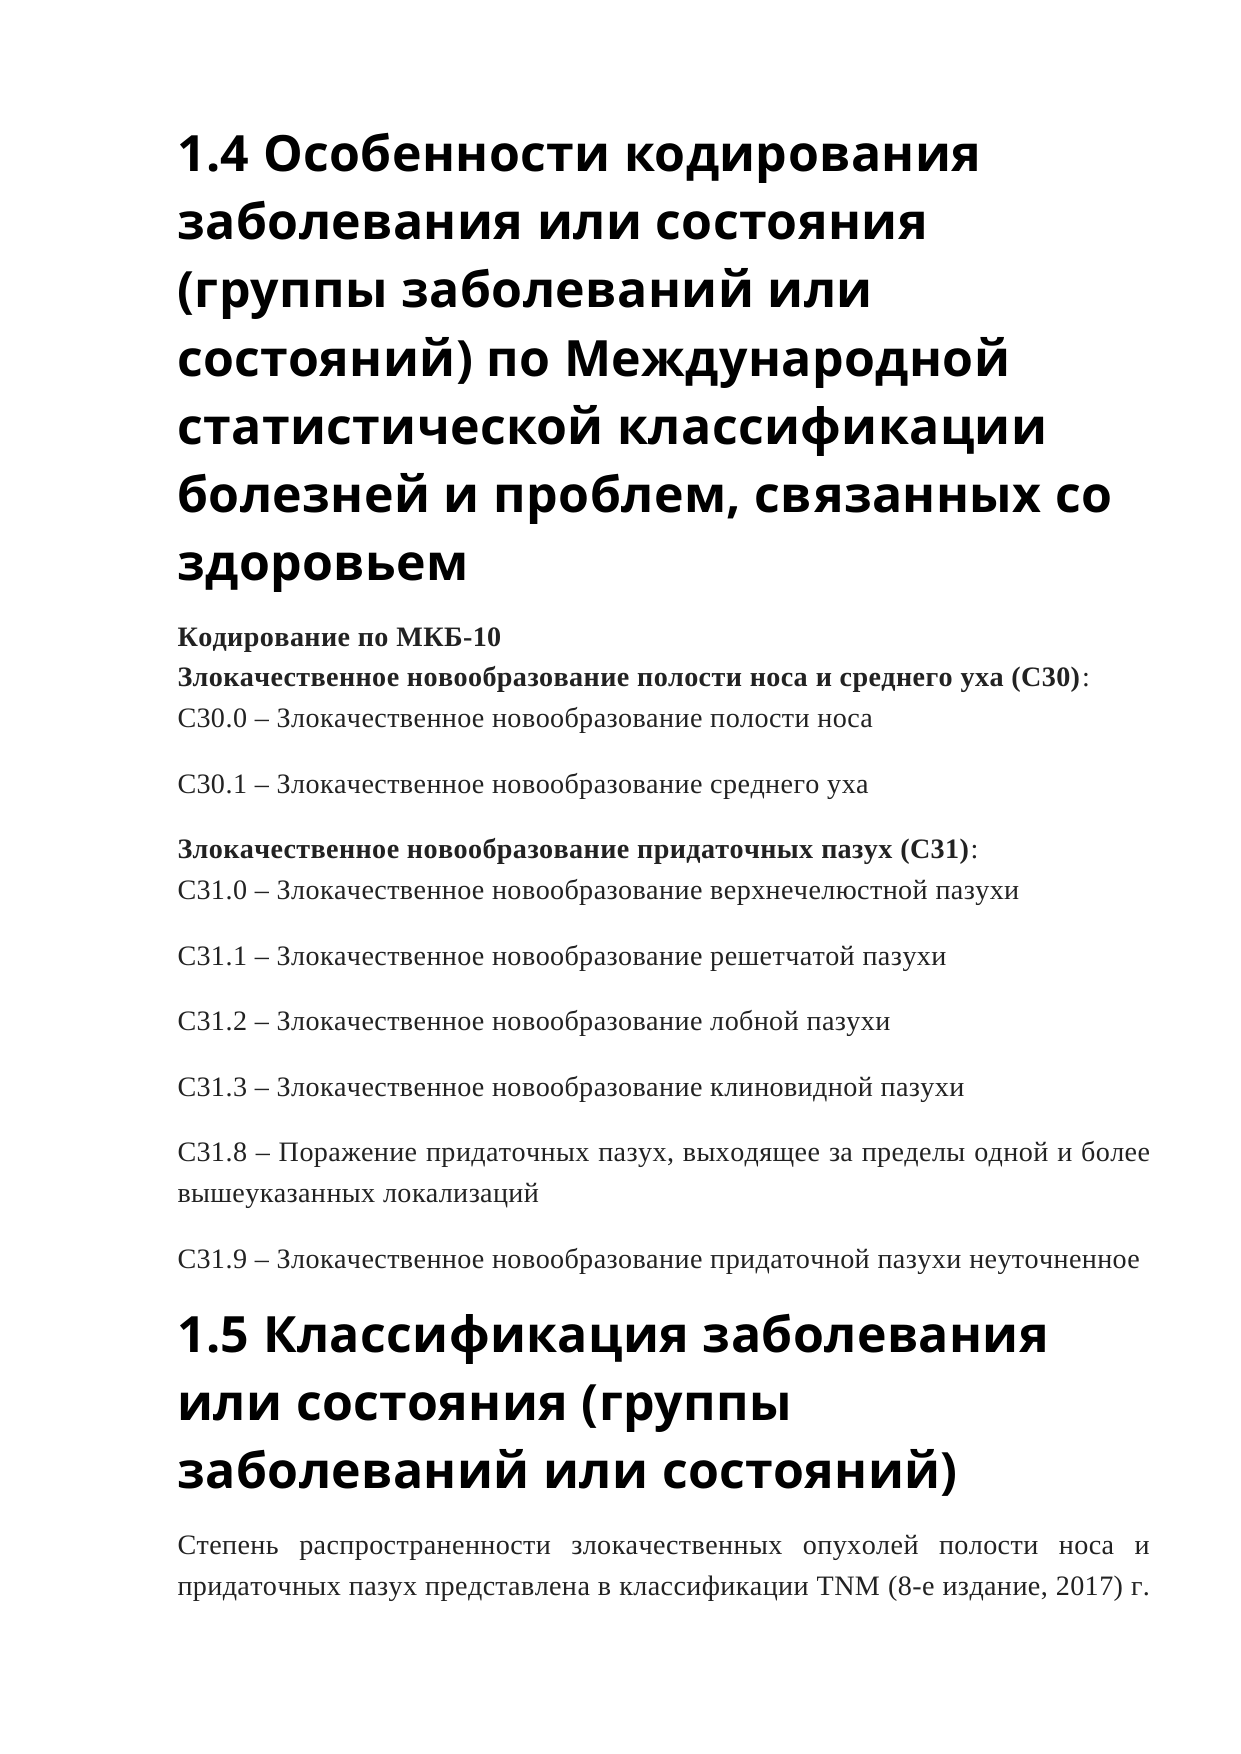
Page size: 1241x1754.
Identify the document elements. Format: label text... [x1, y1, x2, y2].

text C30.1 – Злокачественное новообразование среднего уха [177, 758, 1152, 799]
text 1.5 Классификация заболевания или состояния (группы заболеваний или состояний) [177, 1299, 1152, 1503]
text C31.3 – Злокачественное новообразование клиновидной пазухи [177, 1062, 1152, 1102]
text C31.0 – Злокачественное новообразование верхнечелюстной пазухи [177, 865, 1152, 905]
text 1.4 Особенности кодирования заболевания или состояния (группы заболеваний или состояний) по Международной статистической классификации болезней и проблем, связанных со здоровьем [177, 118, 1152, 595]
text C31.2 – Злокачественное новообразование лобной пазухи [177, 996, 1152, 1037]
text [177, 1520, 1152, 1601]
text C31.1 – Злокачественное новообразование решетчатой пазухи [177, 930, 1152, 971]
text C31.8 – Поражение придаточных пазух, выходящее за пределы одной и более вышеуказанных локализаций [177, 1127, 1152, 1208]
text Кодирование по МКБ-10 [177, 612, 1152, 652]
text C30.0 – Злокачественное новообразование полости носа [177, 693, 1152, 733]
text C31.9 – Злокачественное новообразование придаточной пазухи неуточненное [177, 1233, 1152, 1274]
text Злокачественное новообразование полости носа и среднего уха (C30): [177, 652, 1152, 693]
text Злокачественное новообразование придаточных пазух (C31): [177, 824, 1152, 865]
